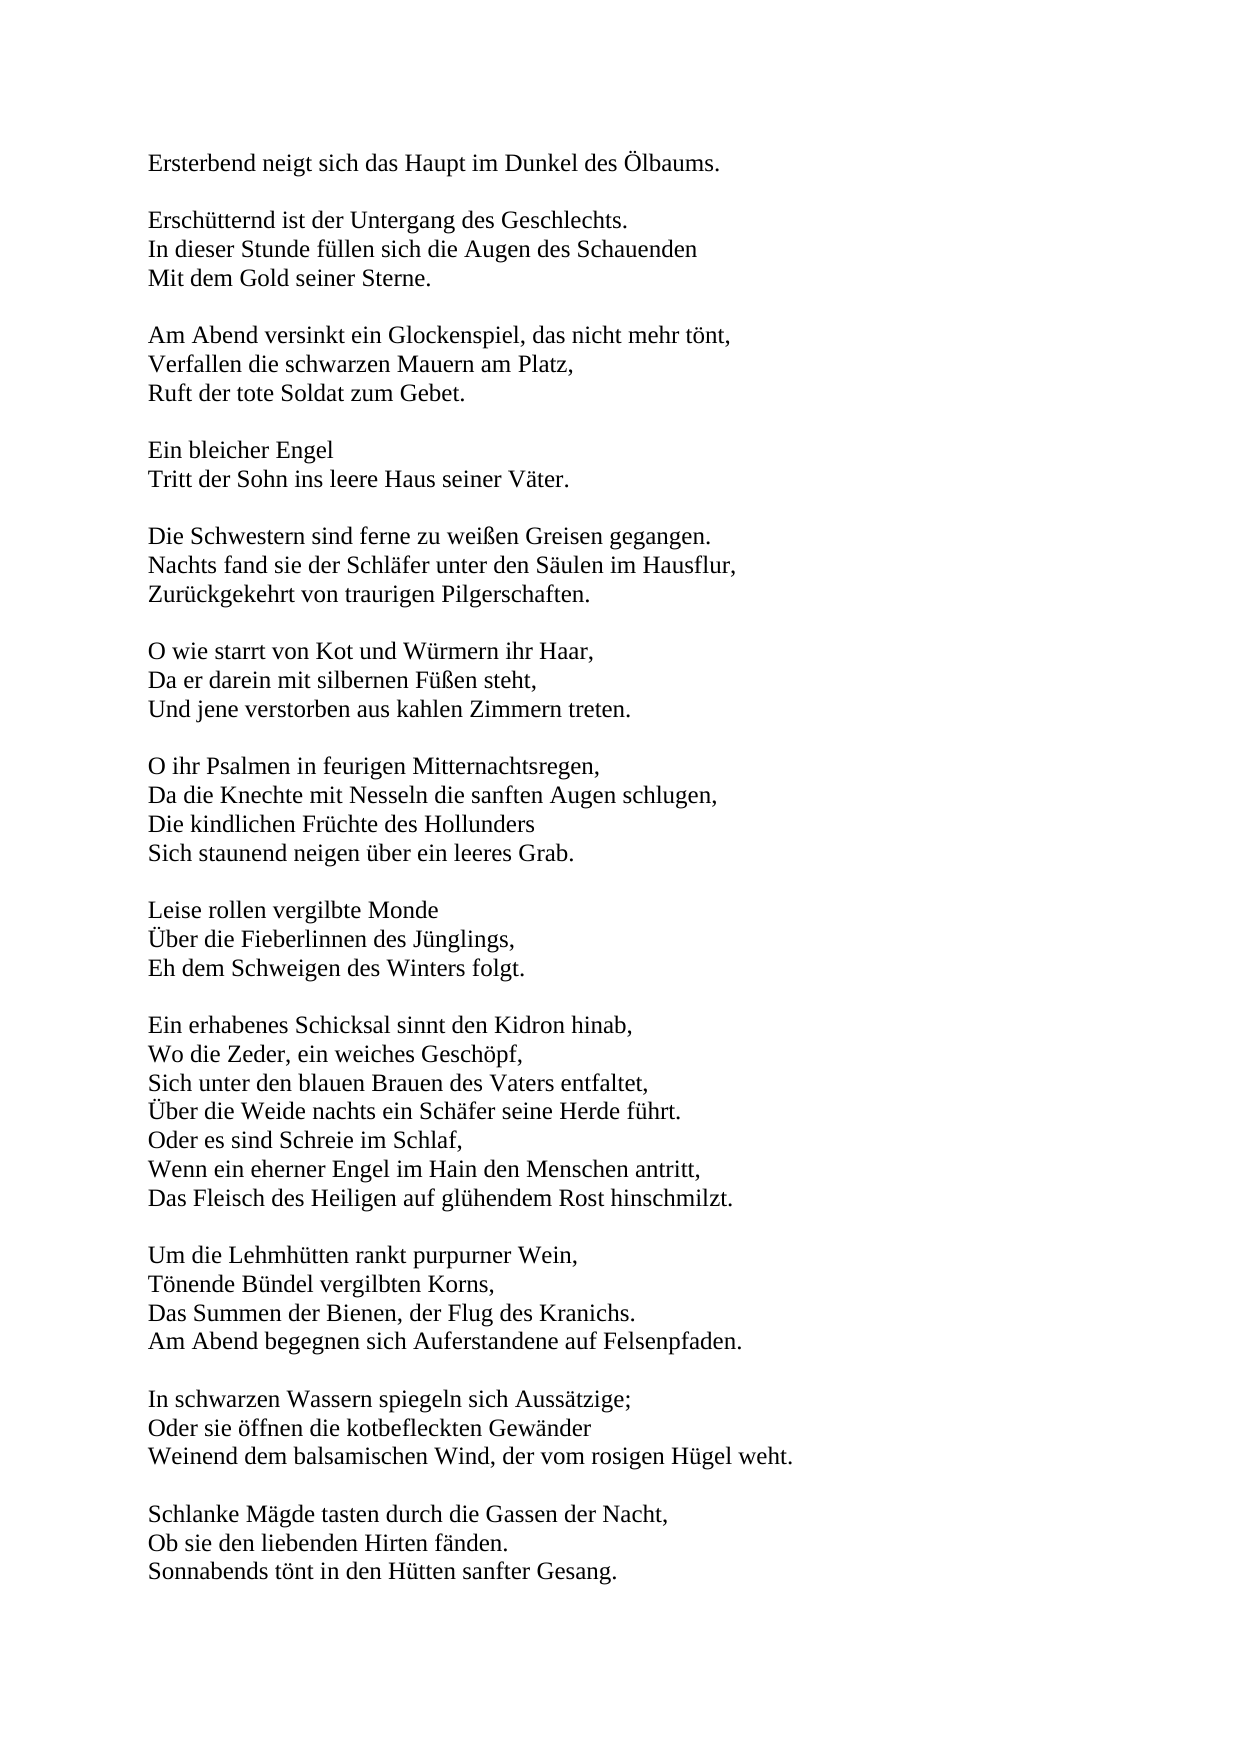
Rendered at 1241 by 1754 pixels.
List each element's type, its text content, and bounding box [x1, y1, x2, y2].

text Eh dem Schweigen des Winters folgt. [148, 953, 1093, 981]
text O wie starrt von Kot und Würmern ihr Haar, [148, 636, 1093, 665]
text Um die Lehmhütten rankt purpurner Wein, [148, 1240, 1093, 1269]
text Wo die Zeder, ein weiches Geschöpf, [148, 1039, 1093, 1068]
text Ein erhabenes Schicksal sinnt den Kidron hinab, [148, 1010, 1093, 1039]
text Mit dem Gold seiner Sterne. [148, 263, 1093, 291]
text In dieser Stunde füllen sich die Augen des Schauenden [148, 234, 1093, 263]
text Sich unter den blauen Brauen des Vaters entfaltet, [148, 1068, 1093, 1096]
text Verfallen die schwarzen Mauern am Platz, [148, 349, 1093, 378]
text Am Abend begegnen sich Auferstandene auf Felsenpfaden. [148, 1326, 1093, 1355]
text Weinend dem balsamischen Wind, der vom rosigen Hügel weht. [148, 1441, 1093, 1470]
text Sonnabends tönt in den Hütten sanfter Gesang. [148, 1556, 1093, 1585]
text O ihr Psalmen in feurigen Mitternachtsregen, [148, 751, 1093, 780]
text Das Fleisch des Heiligen auf glühendem Rost hinschmilzt. [148, 1183, 1093, 1211]
text Da er darein mit silbernen Füßen steht, [148, 665, 1093, 694]
text Zurückgekehrt von traurigen Pilgerschaften. [148, 579, 1093, 608]
text Schlanke Mägde tasten durch die Gassen der Nacht, [148, 1499, 1093, 1528]
text Über die Fieberlinnen des Jünglings, [148, 924, 1093, 953]
text Erschütternd ist der Untergang des Geschlechts. [148, 205, 1093, 234]
text Oder sie öffnen die kotbefleckten Gewänder [148, 1413, 1093, 1441]
text Ruft der tote Soldat zum Gebet. [148, 378, 1093, 406]
text Am Abend versinkt ein Glockenspiel, das nicht mehr tönt, [148, 320, 1093, 349]
text Tönende Bündel vergilbten Korns, [148, 1269, 1093, 1298]
text Da die Knechte mit Nesseln die sanften Augen schlugen, [148, 780, 1093, 809]
text Ob sie den liebenden Hirten fänden. [148, 1528, 1093, 1556]
text Über die Weide nachts ein Schäfer seine Herde führt. [148, 1096, 1093, 1125]
text Sich staunend neigen über ein leeres Grab. [148, 838, 1093, 866]
text Die kindlichen Früchte des Hollunders [148, 809, 1093, 838]
text In schwarzen Wassern spiegeln sich Aussätzige; [148, 1384, 1093, 1413]
text Das Summen der Bienen, der Flug des Kranichs. [148, 1298, 1093, 1326]
text Tritt der Sohn ins leere Haus seiner Väter. [148, 464, 1093, 493]
text Leise rollen vergilbte Monde [148, 895, 1093, 924]
text Wenn ein eherner Engel im Hain den Menschen antritt, [148, 1154, 1093, 1183]
text Und jene verstorben aus kahlen Zimmern treten. [148, 694, 1093, 723]
text Ersterbend neigt sich das Haupt im Dunkel des Ölbaums. [148, 148, 1093, 176]
text Ein bleicher Engel [148, 435, 1093, 464]
text Nachts fand sie der Schläfer unter den Säulen im Hausflur, [148, 550, 1093, 579]
text Oder es sind Schreie im Schlaf, [148, 1125, 1093, 1154]
text Die Schwestern sind ferne zu weißen Greisen gegangen. [148, 521, 1093, 550]
